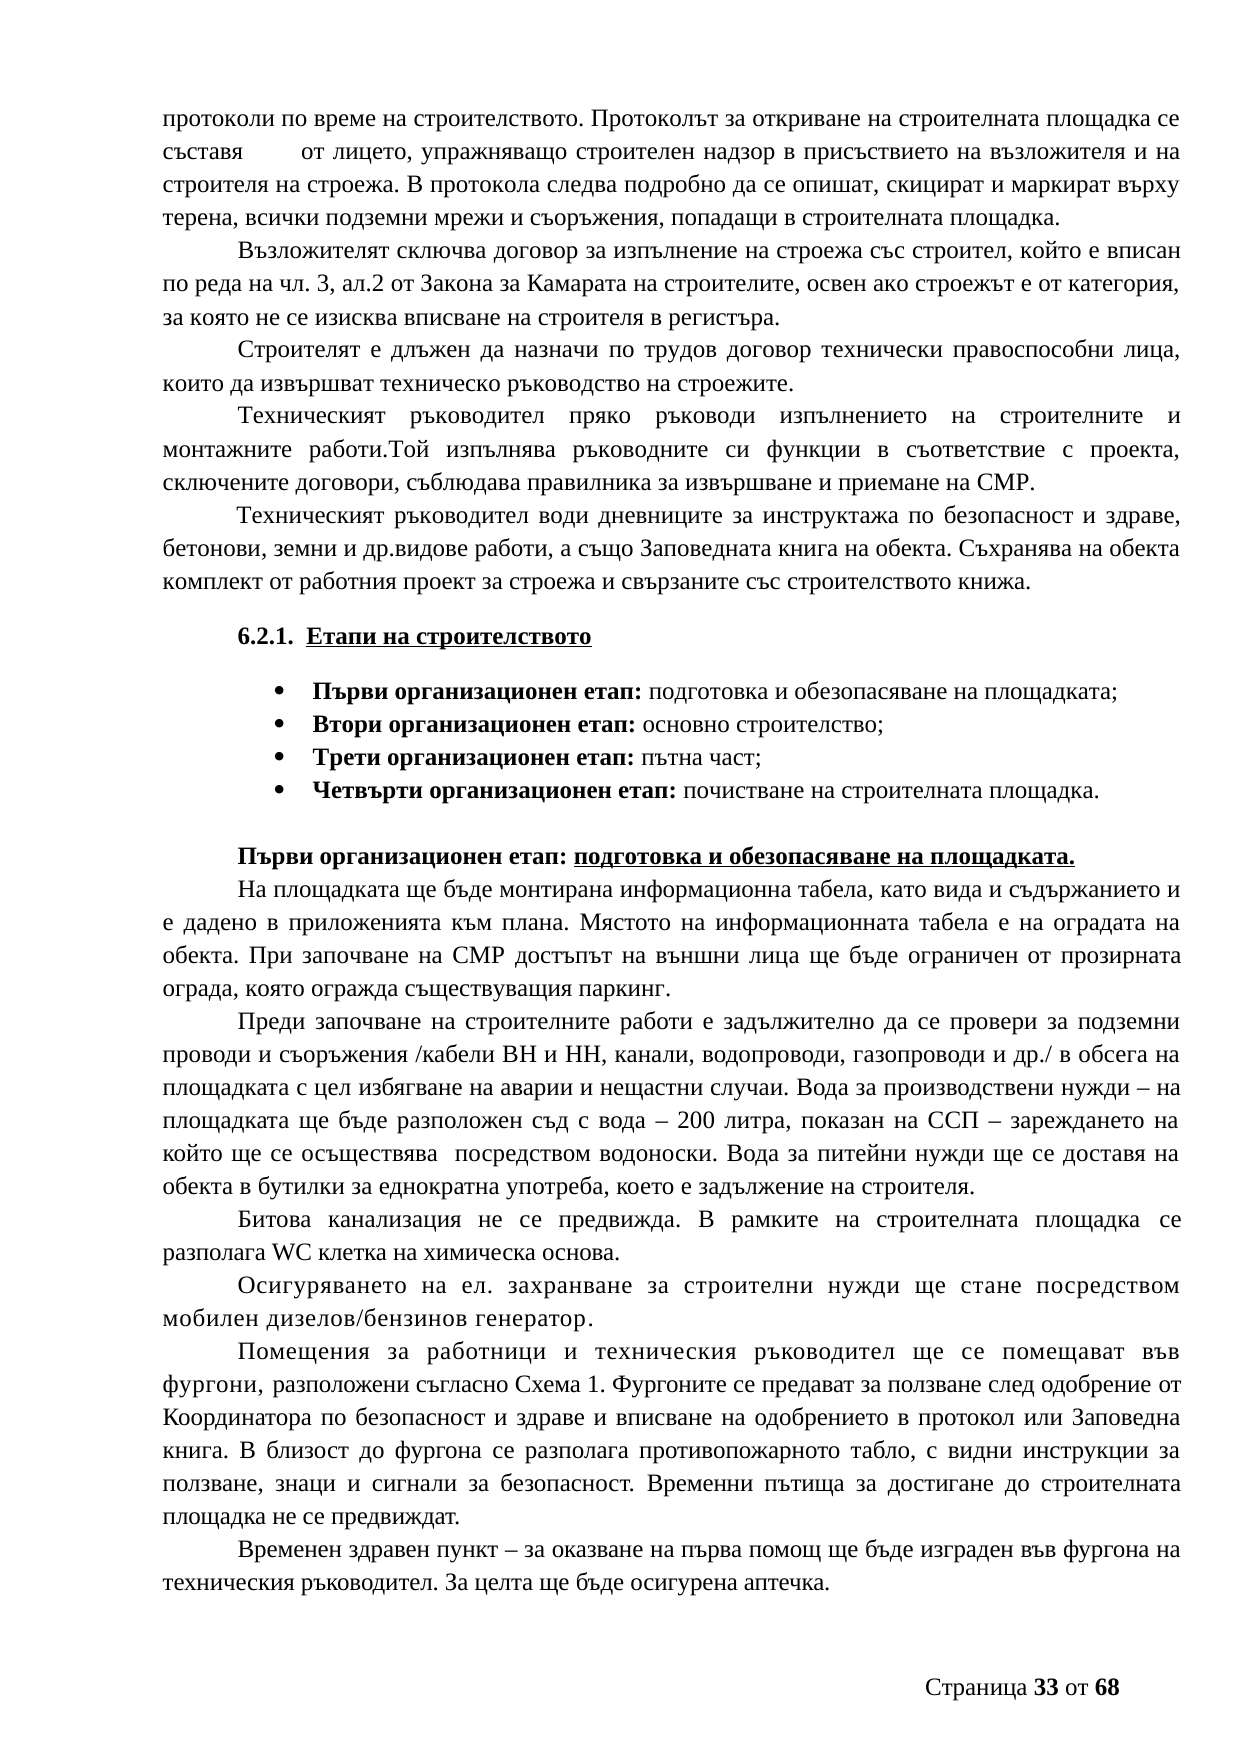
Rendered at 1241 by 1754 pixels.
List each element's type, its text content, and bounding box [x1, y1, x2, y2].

text Първи организационен етап: подготовка и обезопасяване на площадката. [162, 841, 1181, 869]
text Помещения за работници и техническия ръководител ще се помещават във фургони, разположени съгласно Схема 1. Фургоните се предават за ползване след одобрение от Координатора по безопасност и здраве и вписване на одобрението в протокол или Заповедна книга. В близост до фургона се разполага противопожарното табло, с видни инструкции за ползване, знаци и сигнали за безопасност. Временни пътища за достигане до строителната площадка не се предвиждат. [162, 1336, 1181, 1530]
text Техническият ръководител пряко ръководи изпълнението на строителните и монтажните работи.Той изпълнява ръководните си функции в съответствие с проекта, сключените договори, съблюдава правилника за извършване и приемане на СМР. Техническият ръководител води дневниците за инструктажа по безопасност и здраве, бетонови, земни и др.видове работи, а също Заповедната книга на обекта. Съхранява на обекта комплект от работния проект за строежа и свързаните със строителството книжа. [162, 401, 1181, 594]
text Временен здравен пункт – за оказване на първа помощ ще бъде изграден във фургона на техническия ръководител. За целта ще бъде осигурена аптечка. [162, 1534, 1181, 1596]
text Възложителят сключва договор за изпълнение на строежа със строител, който е вписан по реда на чл. 3, ал.2 от Закона за Камарата на строителите, освен ако строежът е от категория, за която не се изисква вписване на строителя в регистъра. [162, 236, 1181, 330]
list Втори организационен етап: основно строителство; [275, 709, 1181, 737]
text 6.2.1. Етапи на строителството [162, 621, 1181, 649]
text На площадката ще бъде монтирана информационна табела, като вида и съдържанието и е дадено в приложенията към плана. Мястото на информационната табела е на оградата на обекта. При започване на СМР достъпът на външни лица ще бъде ограничен от прозирната ограда, която огражда съществуващия паркинг. [162, 874, 1181, 1002]
text Осигуряването на ел. захранване за строителни нужди ще стане посредством мобилен дизелов/бензинов генератор. [162, 1270, 1181, 1332]
text Строителят е длъжен да назначи по трудов договор технически правоспособни лица, които да извършват техническо ръководство на строежите. [162, 334, 1181, 396]
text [162, 103, 1181, 231]
text Битова канализация не се предвижда. В рамките на строителната площадка се разполага WC клетка на химическа основа. [162, 1204, 1181, 1266]
text Преди започване на строителните работи е задължително да се провери за подземни проводи и съоръжения /кабели ВН и НН, канали, водопроводи, газопроводи и др./ в обсега на площадката с цел избягване на аварии и нещастни случаи. Вода за производствени нужди – на площадката ще бъде разположен съд с вода – 200 литра, показан на ССП – зареждането на който ще се осъществява посредством водоноски. Вода за питейни нужди ще се доставя на обекта в бутилки за еднократна употреба, което е задължение на строителя. [162, 1006, 1181, 1200]
list Трети организационен етап: пътна част; [275, 742, 1181, 771]
list Първи организационен етап: подготовка и обезопасяване на площадката; [275, 676, 1181, 704]
list Четвърти организационен етап: почистване на строителната площадка. [275, 775, 1181, 803]
